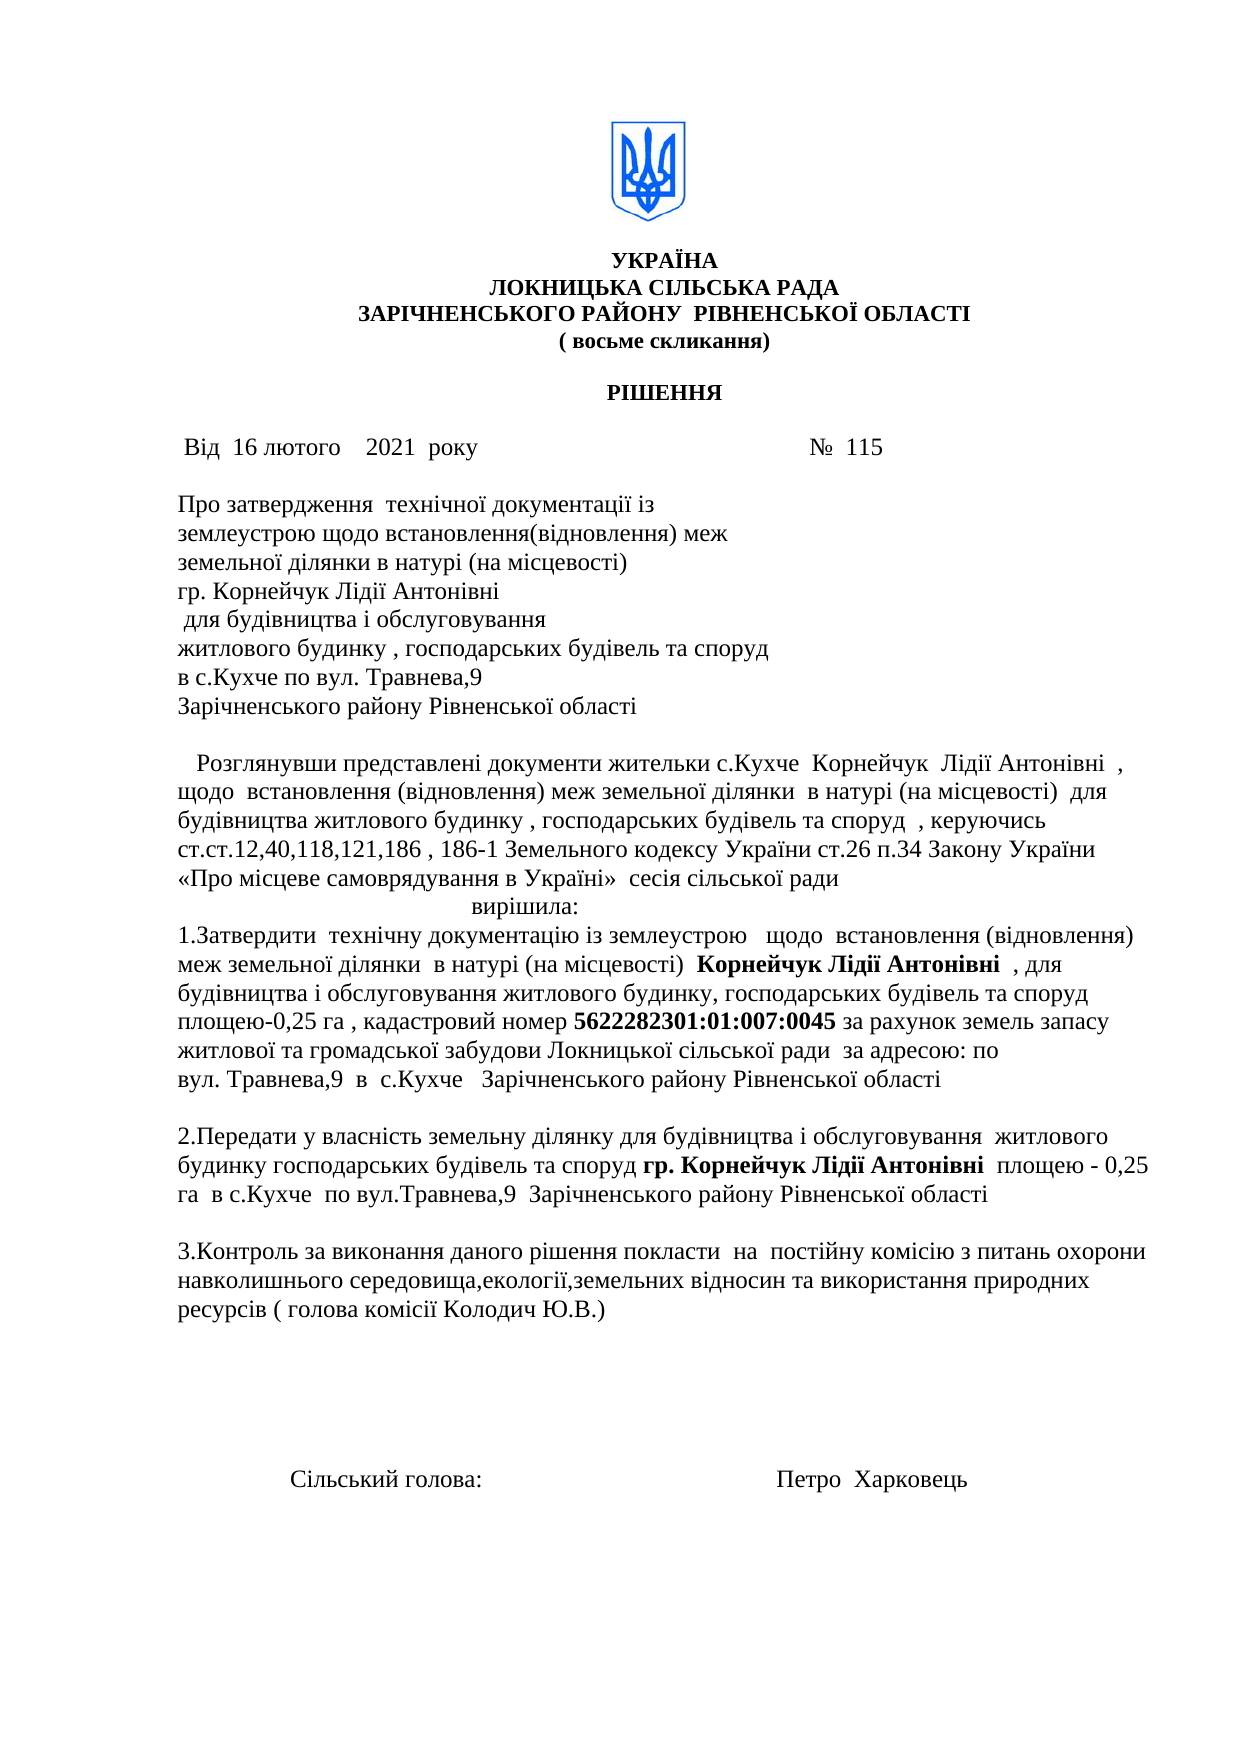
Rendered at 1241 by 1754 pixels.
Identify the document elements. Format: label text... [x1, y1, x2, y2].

text Сільський голова: Петро Харковець [177, 1464, 1152, 1493]
text землеустрою щодо встановлення(відновлення) меж [177, 518, 1152, 547]
text 1.Затвердити технічну документацію із землеустрою щодо встановлення (відновлення) меж земельної ділянки в натурі (на місцевості) Корнейчук Лідії Антонівні , для будівництва і обслуговування житлового будинку, господарських будівель та споруд площею-0,25 га , кадастровий номер 5622282301:01:007:0045 за рахунок земель запасу житлової та громадської забудови Локницької сільської ради за адресою: по [177, 920, 1152, 1064]
text вирішила: [177, 891, 1152, 920]
text ЗАРІЧНЕНСЬКОГО РАЙОНУ РІВНЕНСЬКОЇ ОБЛАСТІ [177, 300, 1152, 327]
text земельної ділянки в натурі (на місцевості) [177, 547, 1152, 576]
text ЛОКНИЦЬКА СІЛЬСЬКА РАДА [177, 274, 1152, 300]
text 3.Контроль за виконання даного рішення покласти на постійну комісію з питань охорони навколишнього середовища,екології,земельних відносин та використання природних ресурсів ( голова комісії Колодич Ю.В.) [177, 1236, 1152, 1323]
text УКРАЇНА [177, 248, 1152, 274]
text Про затвердження технічної документації із [177, 489, 1152, 518]
text для будівництва і обслуговування [177, 604, 1152, 633]
text в с.Кухче по вул. Травнева,9 [177, 662, 1152, 691]
text РІШЕННЯ [177, 379, 1152, 406]
text Від 16 лютого 2021 року № 115 [177, 432, 1152, 461]
text гр. Корнейчук Лідії Антонівні [177, 576, 1152, 604]
text вул. Травнева,9 в с.Кухче Зарічненського району Рівненської області [177, 1064, 1152, 1093]
text ( восьме скликання) [177, 327, 1152, 353]
text 2.Передати у власність земельну ділянку для будівництва і обслуговування житлового будинку господарських будівель та споруд гр. Корнейчук Лідії Антонівні площею - 0,25 га в с.Кухче по вул.Травнева,9 Зарічненського району Рівненської області [177, 1121, 1152, 1208]
text Розглянувши представлені документи жительки с.Кухче Корнейчук Лідії Антонівні , щодо встановлення (відновлення) меж земельної ділянки в натурі (на місцевості) для будівництва житлового будинку , господарських будівель та споруд , керуючись ст.ст.12,40,118,121,186 , 186-1 Земельного кодексу України ст.26 п.34 Закону України «Про місцеве самоврядування в Україні» сесія сільської ради [177, 748, 1152, 891]
text Зарічненського району Рівненської області [177, 691, 1152, 719]
text житлового будинку , господарських будівель та споруд [177, 633, 1152, 662]
picture [608, 118, 687, 222]
